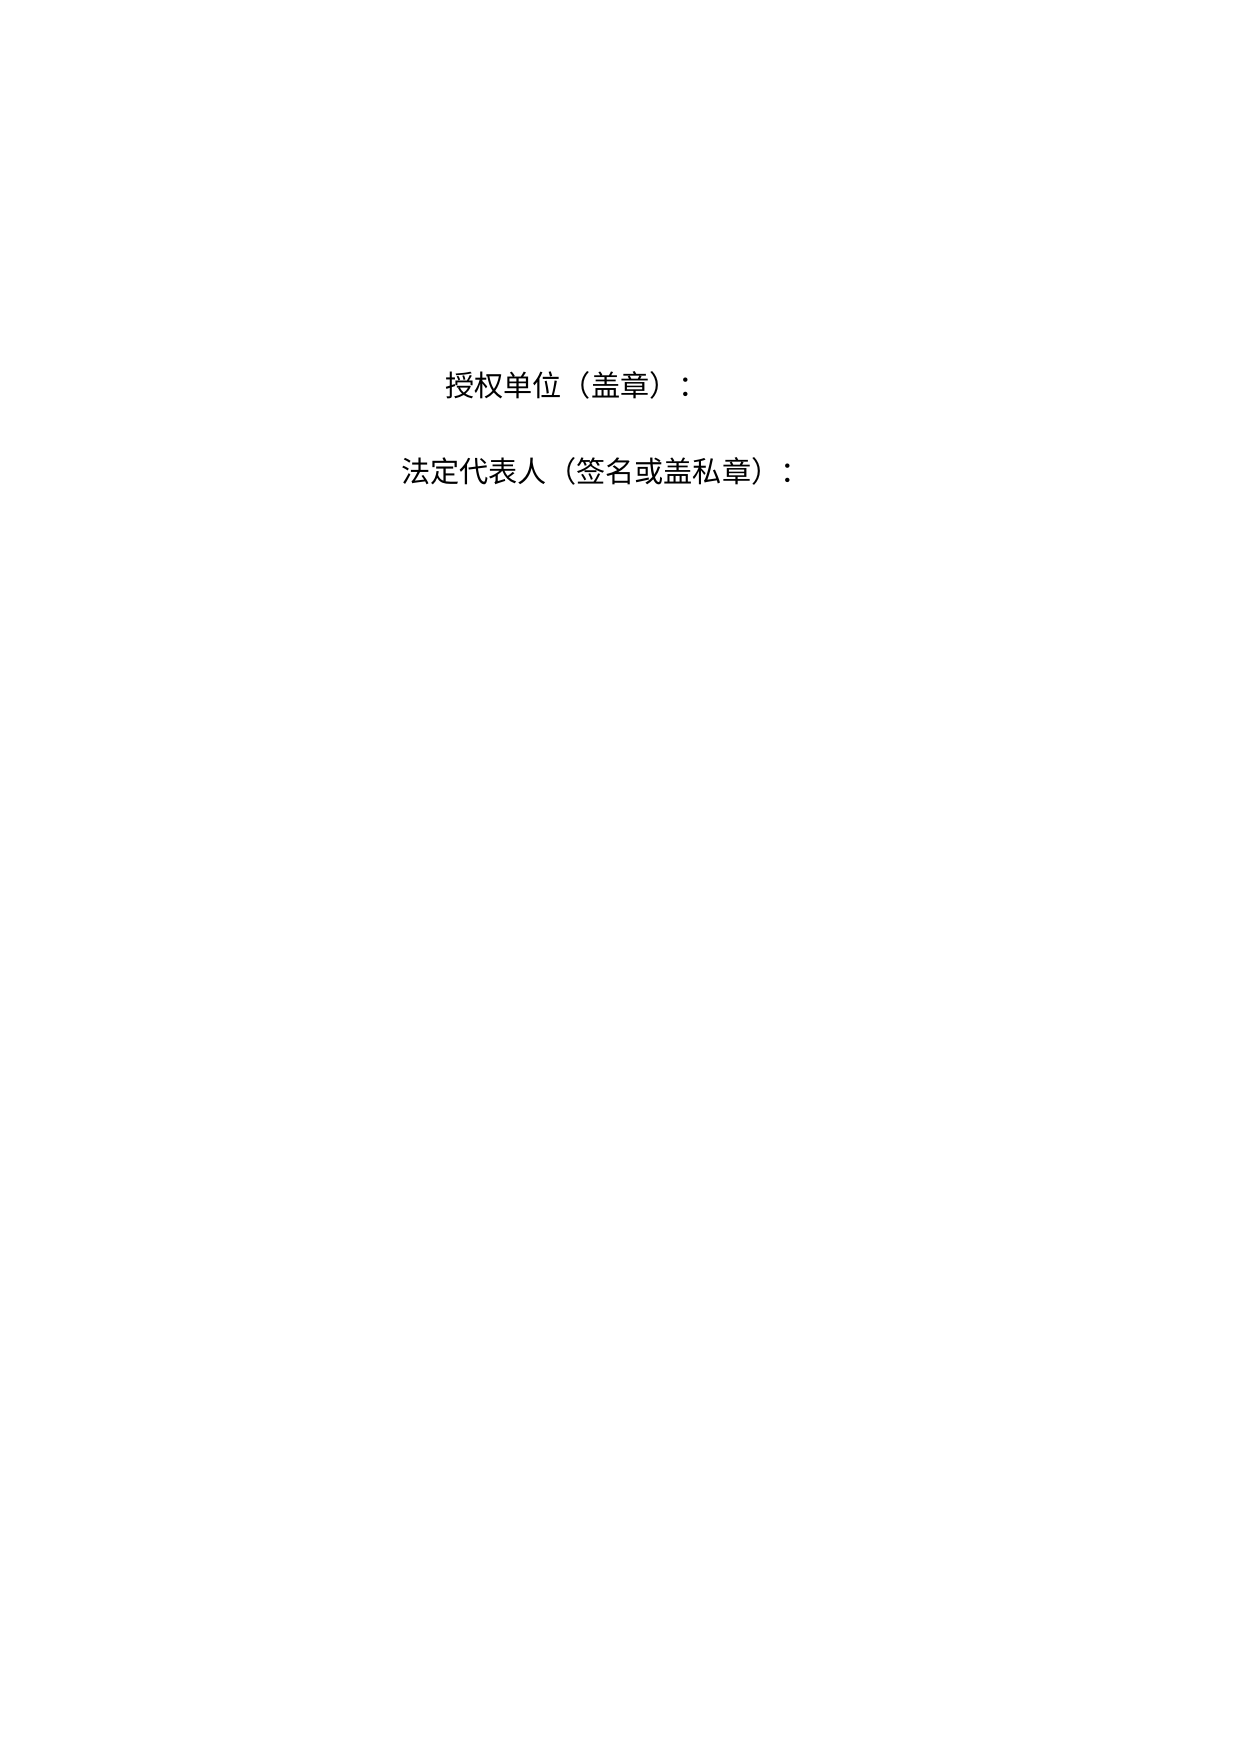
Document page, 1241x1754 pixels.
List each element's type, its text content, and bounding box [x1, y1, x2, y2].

text 法定代表人（签名或盖私章）： [187, 437, 886, 502]
text 授权单位（盖章）： [187, 351, 919, 416]
